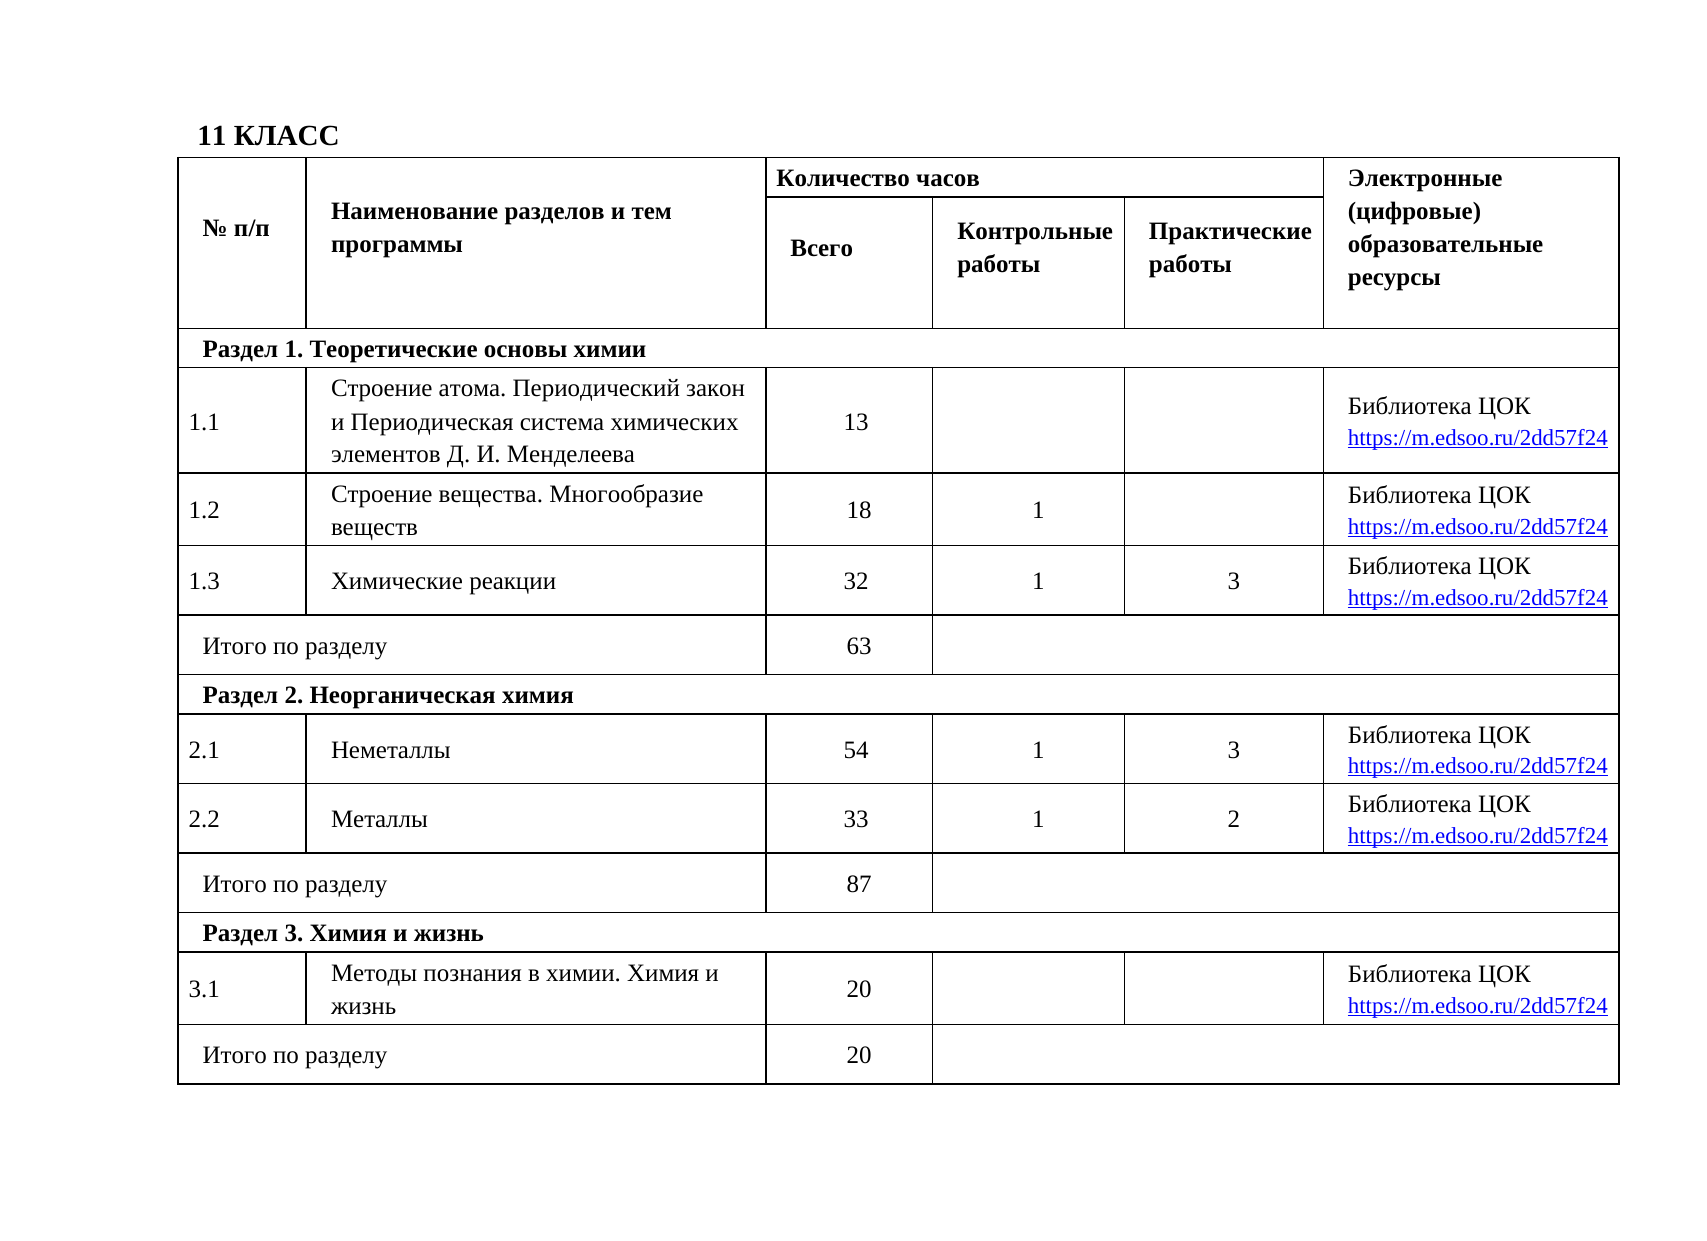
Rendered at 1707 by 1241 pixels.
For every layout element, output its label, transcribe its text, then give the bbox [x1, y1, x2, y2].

table_cell Раздел 3. Химия и жизнь [179, 913, 1618, 951]
table_cell 3 [1125, 715, 1323, 783]
table_cell 2 [1125, 784, 1323, 852]
table_cell 63 [767, 616, 932, 674]
table_cell 18 [767, 474, 932, 544]
table_cell Раздел 2. Неорганическая химия [179, 675, 1618, 713]
table_cell 32 [767, 546, 932, 614]
table_cell 1 [933, 474, 1124, 544]
table_cell Строение вещества. Многообразие веществ [307, 474, 765, 544]
table_cell [933, 953, 1124, 1023]
table_cell [1125, 953, 1323, 1023]
table_cell 13 [767, 368, 932, 472]
table_cell 3.1 [179, 953, 305, 1023]
table_cell Библиотека ЦОК https://m.edsoo.ru/2dd57f24 [1324, 953, 1618, 1023]
table_cell [933, 1025, 1618, 1083]
table_cell Итого по разделу [179, 854, 765, 912]
table_cell [933, 616, 1618, 674]
table_cell Итого по разделу [179, 616, 765, 674]
table_cell [933, 368, 1124, 472]
table_cell Химические реакции [307, 546, 765, 614]
table_cell Библиотека ЦОК https://m.edsoo.ru/2dd57f24 [1324, 368, 1618, 472]
table_cell 33 [767, 784, 932, 852]
table_header Наименование разделов и тем программы [307, 158, 765, 327]
table_cell Библиотека ЦОК https://m.edsoo.ru/2dd57f24 [1324, 715, 1618, 783]
table_cell Контрольные работы [933, 198, 1124, 327]
table_cell Библиотека ЦОК https://m.edsoo.ru/2dd57f24 [1324, 474, 1618, 544]
table_cell Методы познания в химии. Химия и жизнь [307, 953, 765, 1023]
table_cell Раздел 1. Теоретические основы химии [179, 329, 1618, 367]
table_cell 87 [767, 854, 932, 912]
table_cell 20 [767, 1025, 932, 1083]
table_cell 1 [933, 784, 1124, 852]
table_cell Металлы [307, 784, 765, 852]
table_cell 54 [767, 715, 932, 783]
table_header Количество часов [767, 158, 1323, 196]
table_cell Всего [767, 198, 932, 327]
table_cell Строение атома. Периодический закон и Периодическая система химических элементов Д. И. Менделеева [307, 368, 765, 472]
table_cell [933, 854, 1618, 912]
table_cell Практические работы [1125, 198, 1323, 327]
table_cell 20 [767, 953, 932, 1023]
table_header Электронные (цифровые) образовательные ресурсы [1324, 158, 1618, 327]
table_cell [1125, 368, 1323, 472]
table_cell 1.2 [179, 474, 305, 544]
table_cell Неметаллы [307, 715, 765, 783]
table_cell Библиотека ЦОК https://m.edsoo.ru/2dd57f24 [1324, 784, 1618, 852]
table_cell 2.1 [179, 715, 305, 783]
text 11 КЛАСС [190, 118, 1618, 152]
table_cell 3 [1125, 546, 1323, 614]
table_cell 1 [933, 715, 1124, 783]
table_cell 1.3 [179, 546, 305, 614]
table_cell 1.1 [179, 368, 305, 472]
table_cell [1125, 474, 1323, 544]
table_cell 2.2 [179, 784, 305, 852]
table_cell Библиотека ЦОК https://m.edsoo.ru/2dd57f24 [1324, 546, 1618, 614]
table_cell 1 [933, 546, 1124, 614]
table_cell Итого по разделу [179, 1025, 765, 1083]
table_header № п/п [179, 158, 305, 327]
